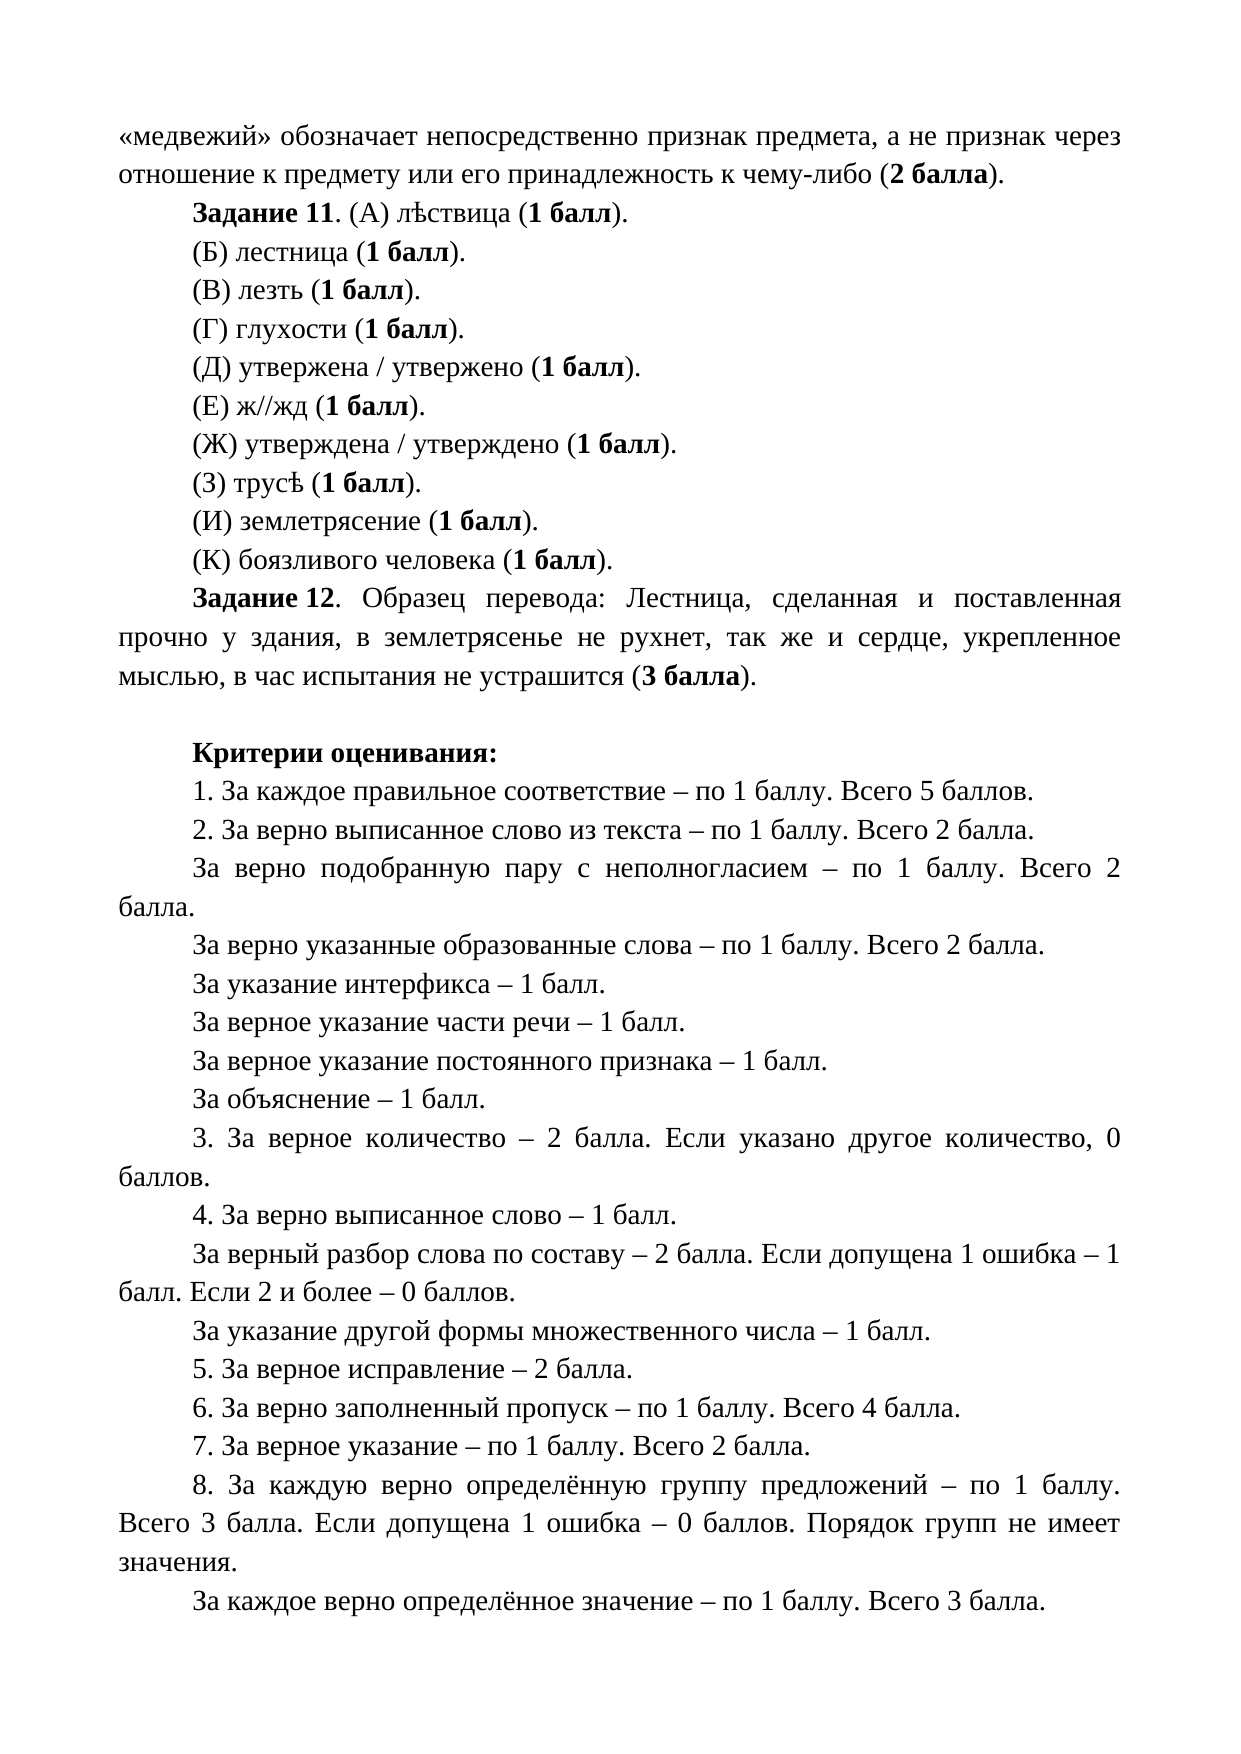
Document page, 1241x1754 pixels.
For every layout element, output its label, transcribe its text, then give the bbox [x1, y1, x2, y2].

text За верный разбор слова по составу – 2 балла. Если допущена 1 ошибка – 1 балл. Если 2 и более – 0 баллов. [118, 1236, 1122, 1308]
text За указание интерфикса – 1 балл. [118, 966, 1122, 999]
text Задание 11. (А) лѣствица (1 балл). [118, 195, 1122, 229]
text За указание другой формы множественного числа – 1 балл. [118, 1313, 1122, 1346]
text (И) землетрясение (1 балл). [118, 503, 1122, 537]
text (Д) утвержена / утвержено (1 балл). [118, 349, 1122, 383]
text 7. За верное указание – по 1 баллу. Всего 2 балла. [118, 1428, 1122, 1462]
text (К) боязливого человека (1 балл). [118, 542, 1122, 576]
text (Ж) утверждена / утверждено (1 балл). [118, 426, 1122, 460]
text (В) лезть (1 балл). [118, 272, 1122, 306]
text 3. За верное количество – 2 балла. Если указано другое количество, 0 баллов. [118, 1120, 1122, 1192]
text 4. За верно выписанное слово – 1 балл. [118, 1197, 1122, 1231]
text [118, 118, 1122, 190]
text Задание 12. Образец перевода: Лестница, сделанная и поставленная прочно у здания, в землетрясенье не рухнет, так же и сердце, укрепленное мыслью, в час испытания не устрашится (3 балла). [118, 581, 1122, 691]
text 1. За каждое правильное соответствие – по 1 баллу. Всего 5 баллов. [118, 773, 1122, 807]
text (Г) глухости (1 балл). [118, 311, 1122, 344]
text (Е) ж//жд (1 балл). [118, 388, 1122, 421]
text За верно указанные образованные слова – по 1 баллу. Всего 2 балла. [118, 927, 1122, 961]
text За верное указание части речи – 1 балл. [118, 1004, 1122, 1038]
text 6. За верно заполненный пропуск – по 1 баллу. Всего 4 балла. [118, 1390, 1122, 1423]
text (З) трусѣ (1 балл). [118, 465, 1122, 498]
text 2. За верно выписанное слово из текста – по 1 баллу. Всего 2 балла. [118, 812, 1122, 845]
text Критерии оценивания: [118, 735, 1122, 768]
text 8. За каждую верно определённую группу предложений – по 1 баллу. Всего 3 балла. Если допущена 1 ошибка – 0 баллов. Порядок групп не имеет значения. [118, 1467, 1122, 1578]
text 5. За верное исправление – 2 балла. [118, 1351, 1122, 1385]
text За верное указание постоянного признака – 1 балл. [118, 1043, 1122, 1077]
text За объяснение – 1 балл. [118, 1082, 1122, 1115]
text За каждое верно определённое значение – по 1 баллу. Всего 3 балла. [118, 1583, 1122, 1616]
text За верно подобранную пару с неполногласием – по 1 баллу. Всего 2 балла. [118, 850, 1122, 922]
text (Б) лестница (1 балл). [118, 234, 1122, 267]
